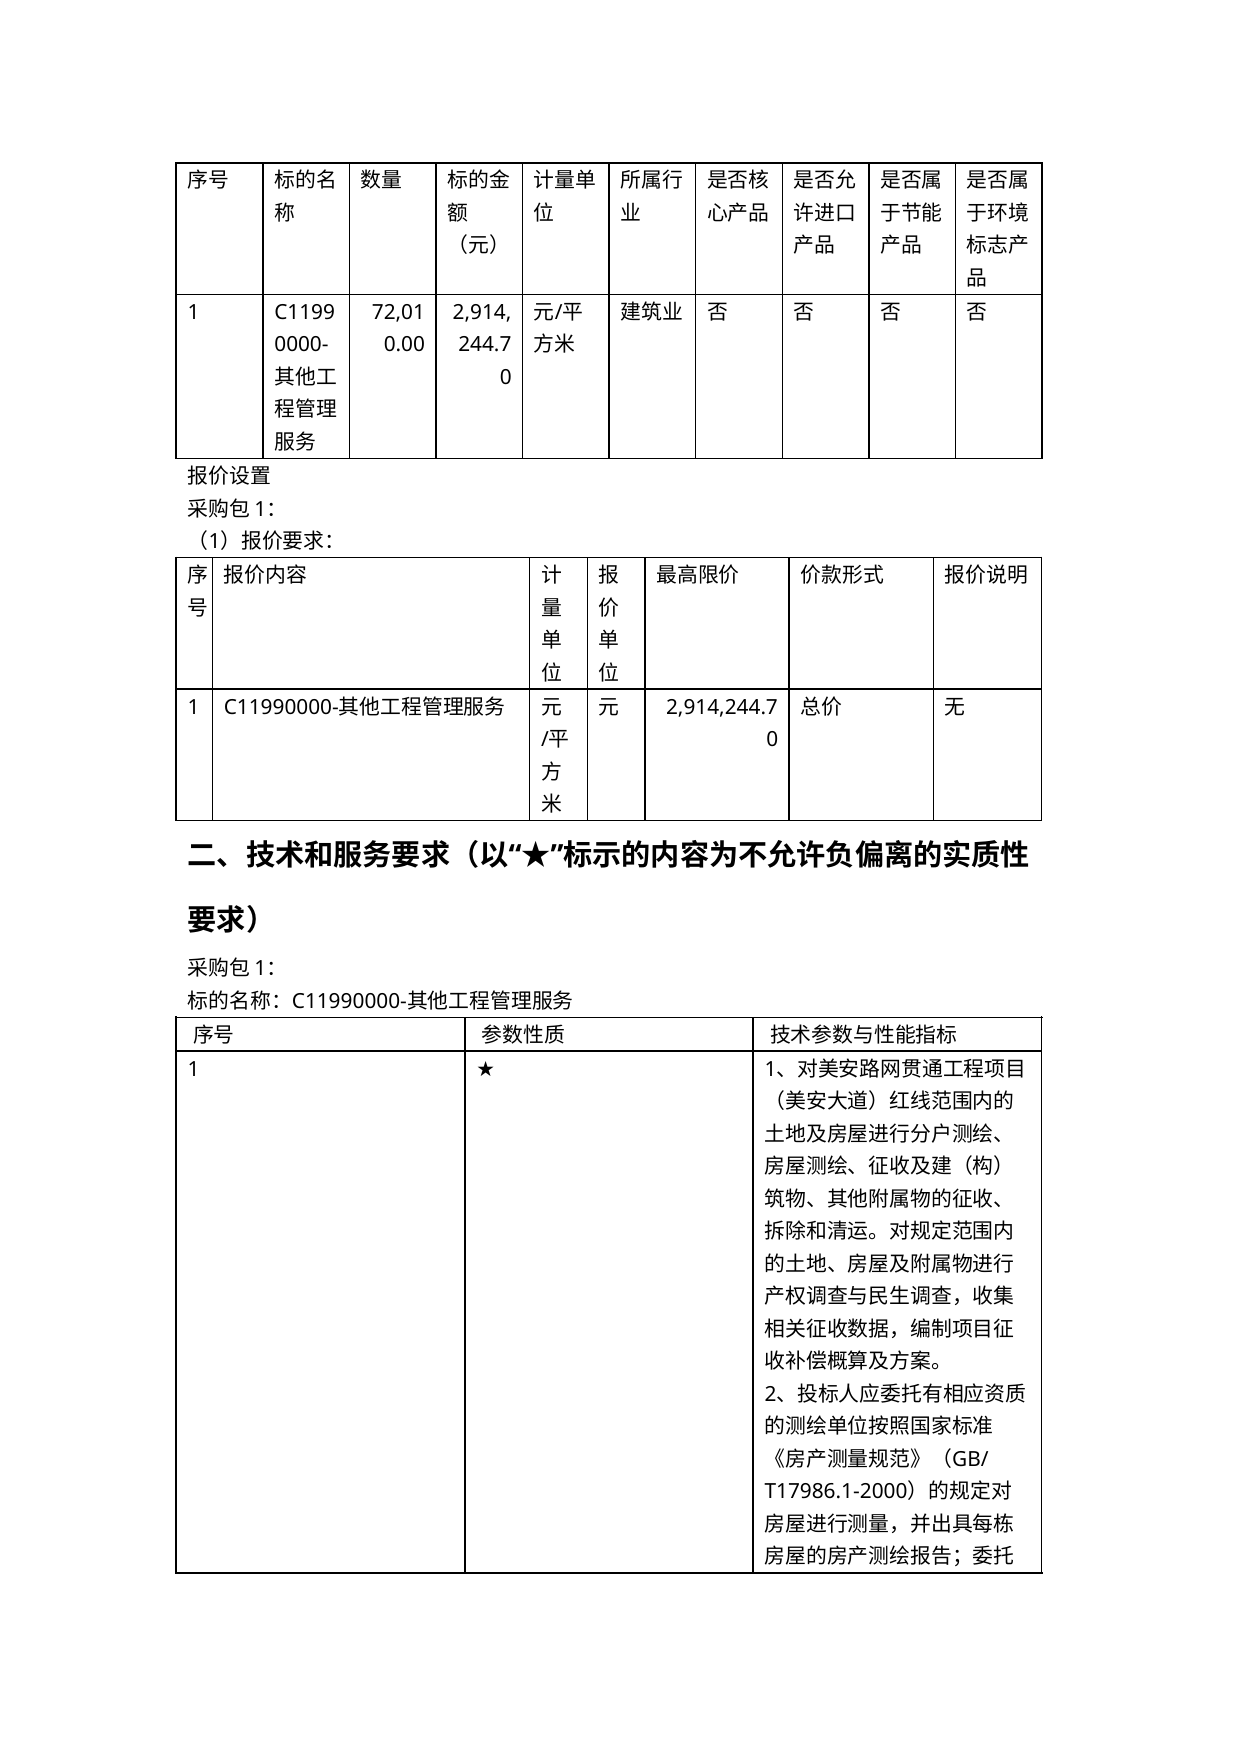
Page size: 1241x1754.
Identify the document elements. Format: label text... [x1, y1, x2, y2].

table_header 标的金额 （元） [437, 164, 522, 293]
table_header 是否属于环境标志产品 [956, 164, 1041, 293]
table_header 报价说明 [934, 558, 1041, 688]
table_cell 2,914,244.70 [437, 295, 522, 458]
table_cell 总价 [790, 690, 933, 820]
table_header 报价单位 [588, 558, 644, 688]
table_header 计量单位 [530, 558, 587, 688]
table_header 最高限价 [646, 558, 788, 688]
text 二、技术和服务要求（以“★”标示的内容为不允许负偏离的实质性要求） [187, 821, 1053, 951]
table_header 所属行业 [610, 164, 695, 293]
table_header 数量 [350, 164, 435, 293]
text 报价设置 [187, 459, 1053, 492]
text 标的名称：C11990000-其他工程管理服务 [187, 984, 1053, 1016]
table_header 序号 [177, 1018, 464, 1050]
table_header 报价内容 [213, 558, 529, 688]
table_cell 1 [177, 295, 262, 458]
table_cell 否 [870, 295, 955, 458]
table_header 计量单位 [523, 164, 608, 293]
table_cell 否 [956, 295, 1041, 458]
table_cell 72,010.00 [350, 295, 435, 458]
table_header 是否允许进口产品 [783, 164, 868, 293]
table_cell 建筑业 [610, 295, 695, 458]
table_cell ★ [466, 1052, 752, 1572]
table_cell C11990000-其他工程管理服务 [264, 295, 349, 458]
table_header 标的名称 [264, 164, 349, 293]
table_header 参数性质 [466, 1018, 752, 1050]
table_header 是否属于节能产品 [870, 164, 955, 293]
table_header 序号 [177, 558, 212, 688]
table_cell 1 [177, 690, 212, 820]
table_cell 2,914,244.70 [646, 690, 788, 820]
table_cell 元/平方米 [523, 295, 608, 458]
table_cell 元 [588, 690, 644, 820]
table_header 是否核心产品 [696, 164, 782, 293]
table_header 技术参数与性能指标 [754, 1018, 1041, 1050]
table_header 序号 [177, 164, 262, 293]
table_cell 否 [696, 295, 782, 458]
table_cell 元/平方米 [530, 690, 587, 820]
text 采购包1： [187, 951, 1053, 984]
table_cell C11990000-其他工程管理服务 [213, 690, 529, 820]
text （1）报价要求： [187, 524, 1053, 557]
text 采购包1： [187, 492, 1053, 524]
table_header 价款形式 [790, 558, 933, 688]
table_cell 否 [783, 295, 868, 458]
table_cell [754, 1052, 1041, 1572]
table_cell 无 [934, 690, 1041, 820]
table_cell 1 [177, 1052, 464, 1572]
